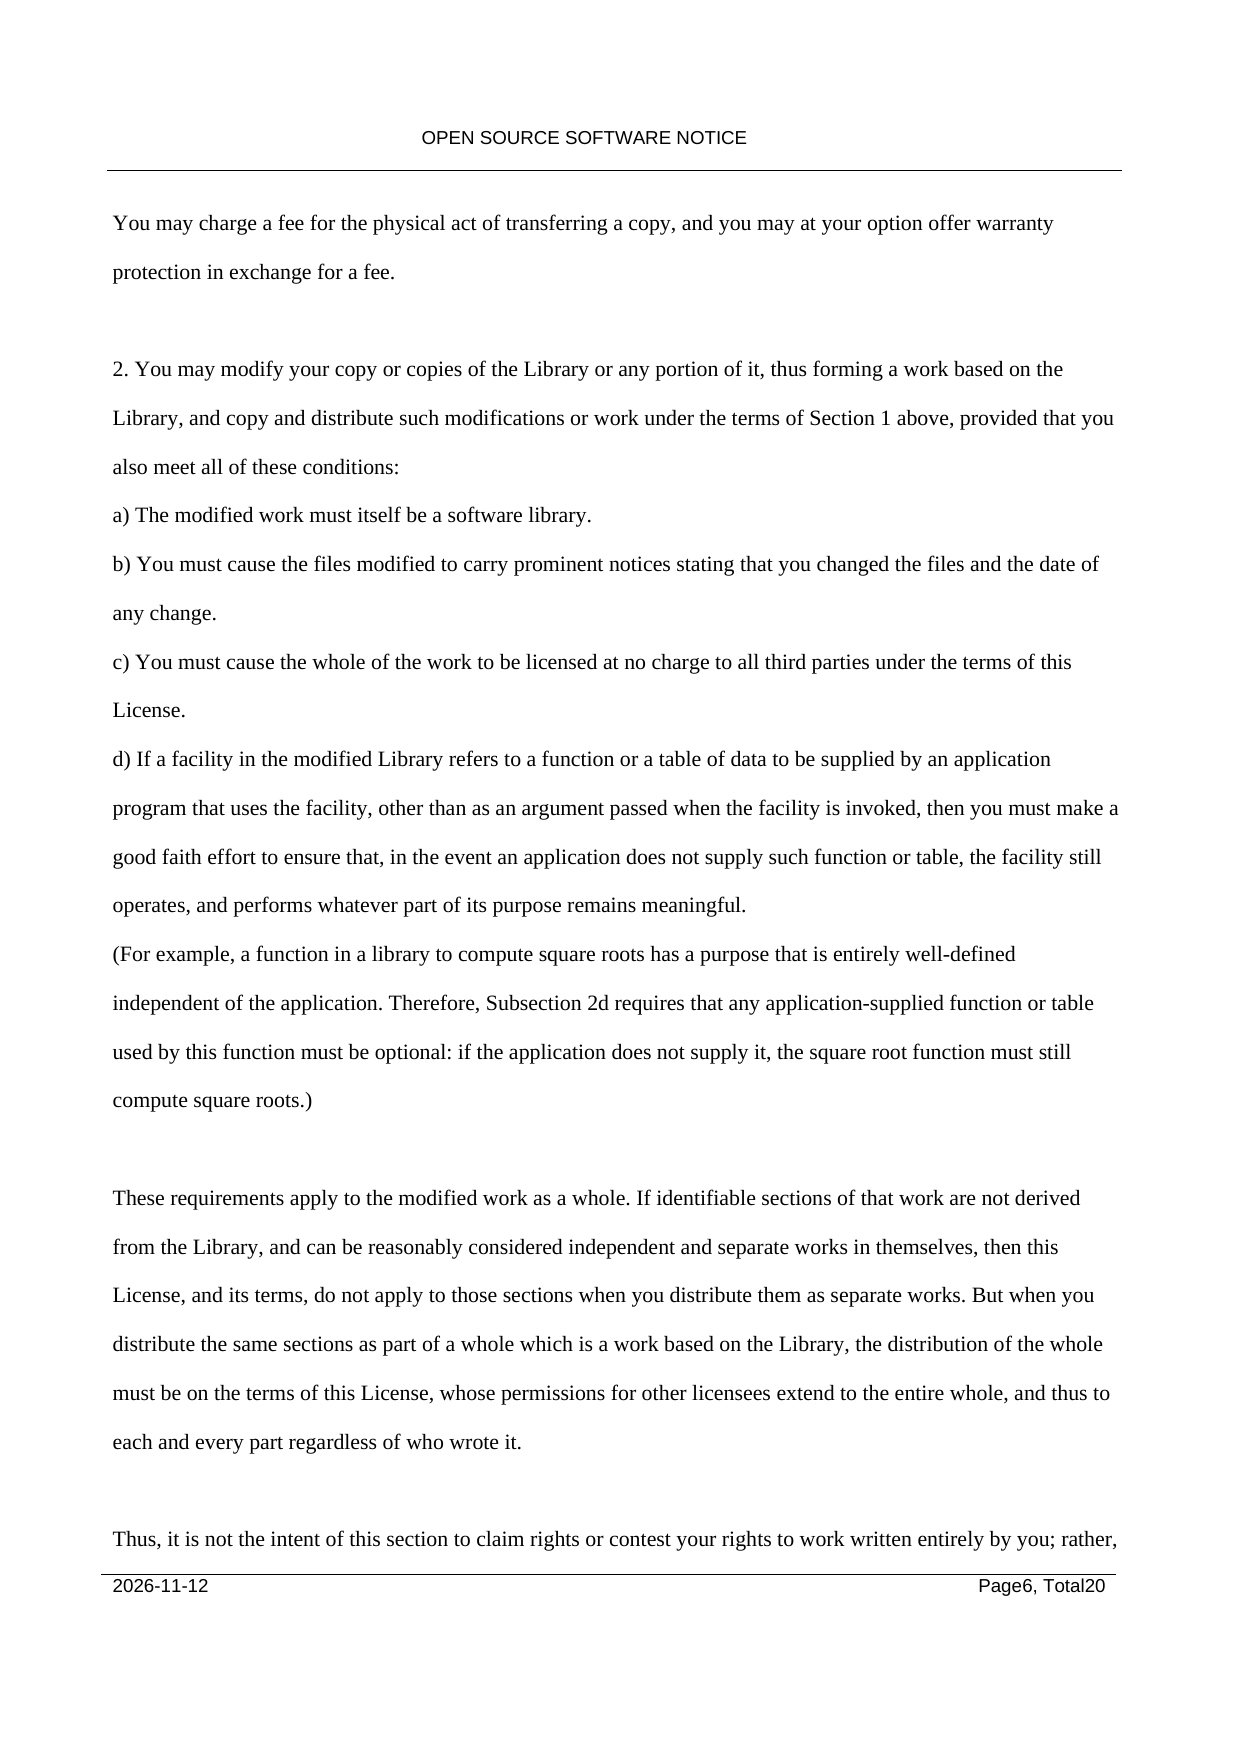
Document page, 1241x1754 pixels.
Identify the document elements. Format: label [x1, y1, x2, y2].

text [112, 206, 1128, 1555]
